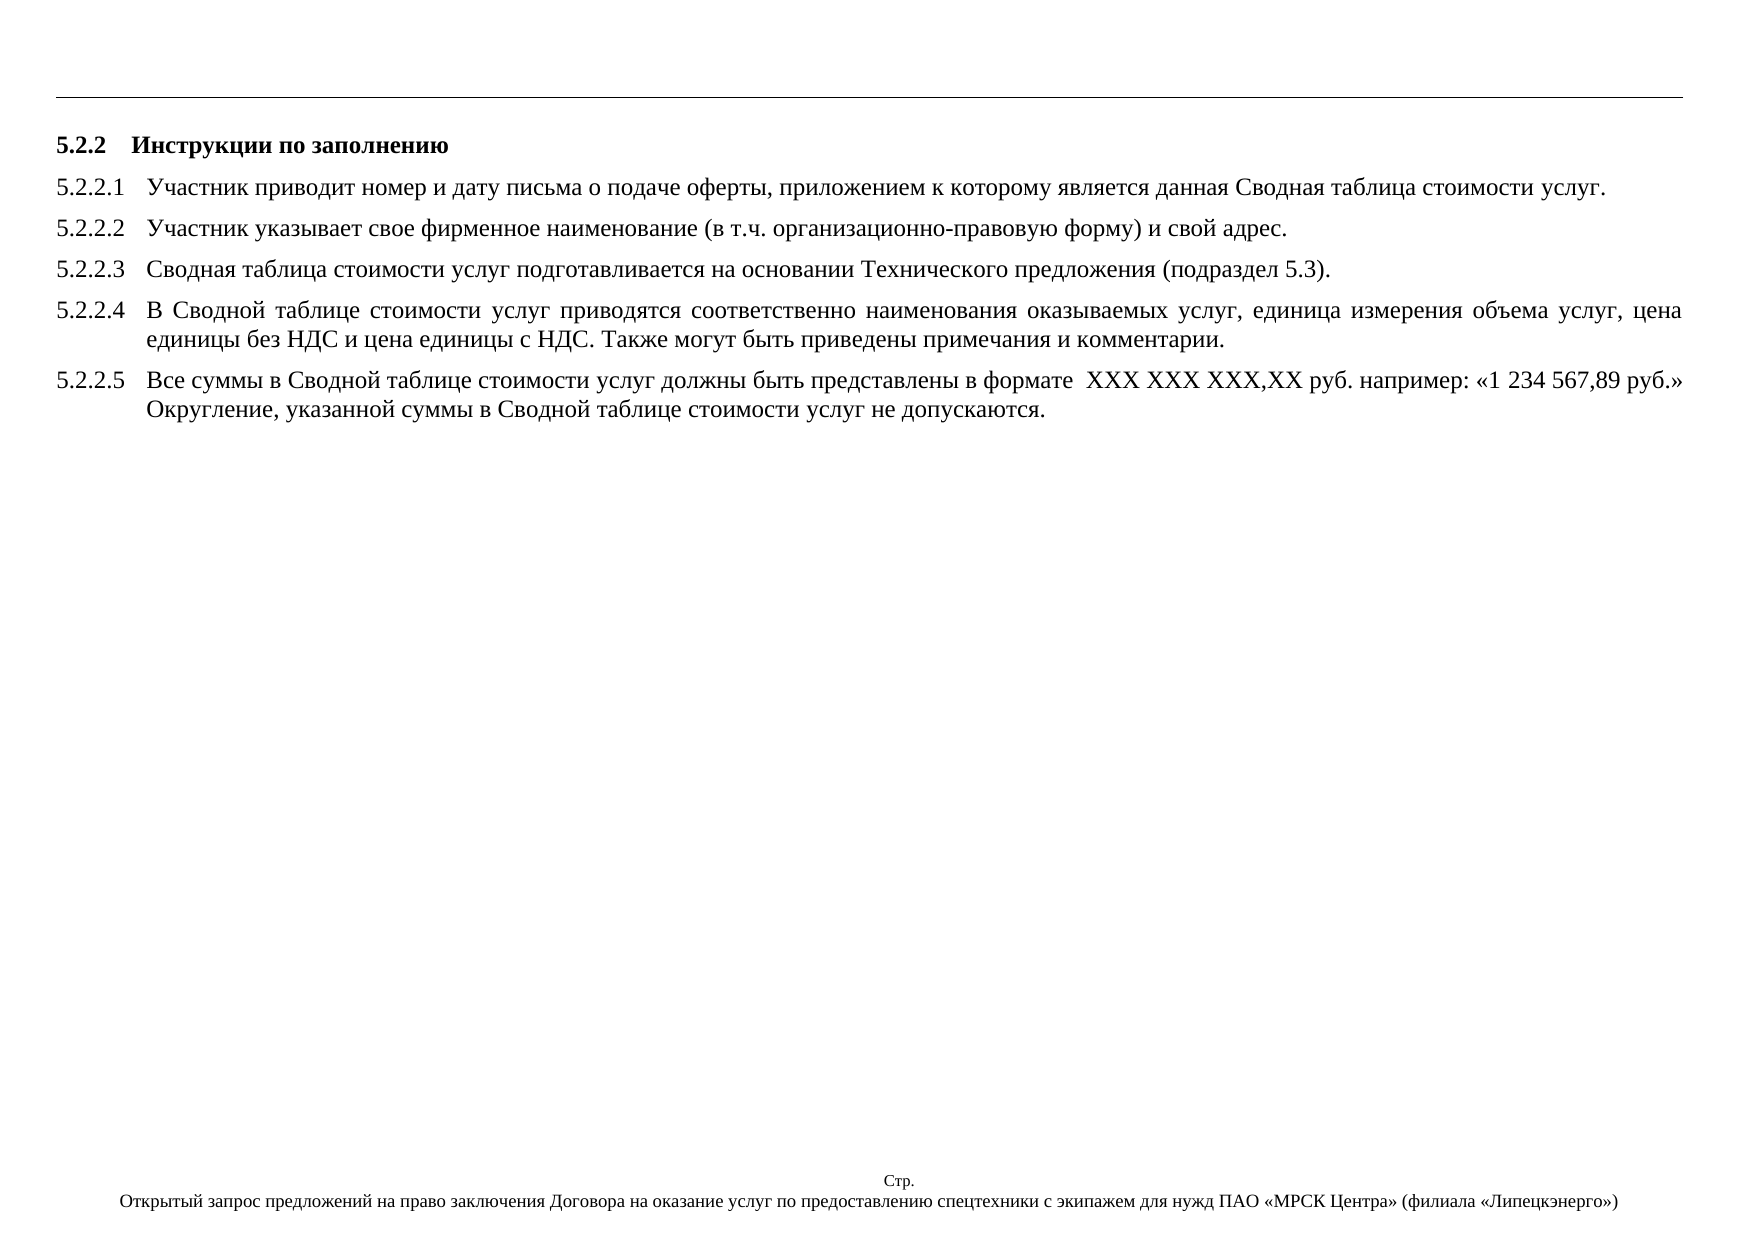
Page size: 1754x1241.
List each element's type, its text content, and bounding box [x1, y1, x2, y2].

list Участник указывает свое фирменное наименование (в т.ч. организационно-правовую форму) и свой адрес. [56, 213, 1683, 242]
list Сводная таблица стоимости услуг подготавливается на основании Технического предложения (подраздел 5.3). [56, 254, 1683, 283]
list В Сводной таблице стоимости услуг приводятся соответственно наименования оказываемых услуг, единица измерения объема услуг, цена единицы без НДС и цена единицы с НДС. Также могут быть приведены примечания и комментарии. [56, 296, 1683, 353]
list Все суммы в Сводной таблице стоимости услуг должны быть представлены в формате XXX XXX XXX,XX руб. например: «1 234 567,89 руб.» Округление, указанной суммы в Сводной таблице стоимости услуг не допускаются. [56, 366, 1683, 423]
subtitle Инструкции по заполнению [56, 131, 1683, 159]
list Участник приводит номер и дату письма о подаче оферты, приложением к которому является данная Сводная таблица стоимости услуг. [56, 172, 1683, 201]
